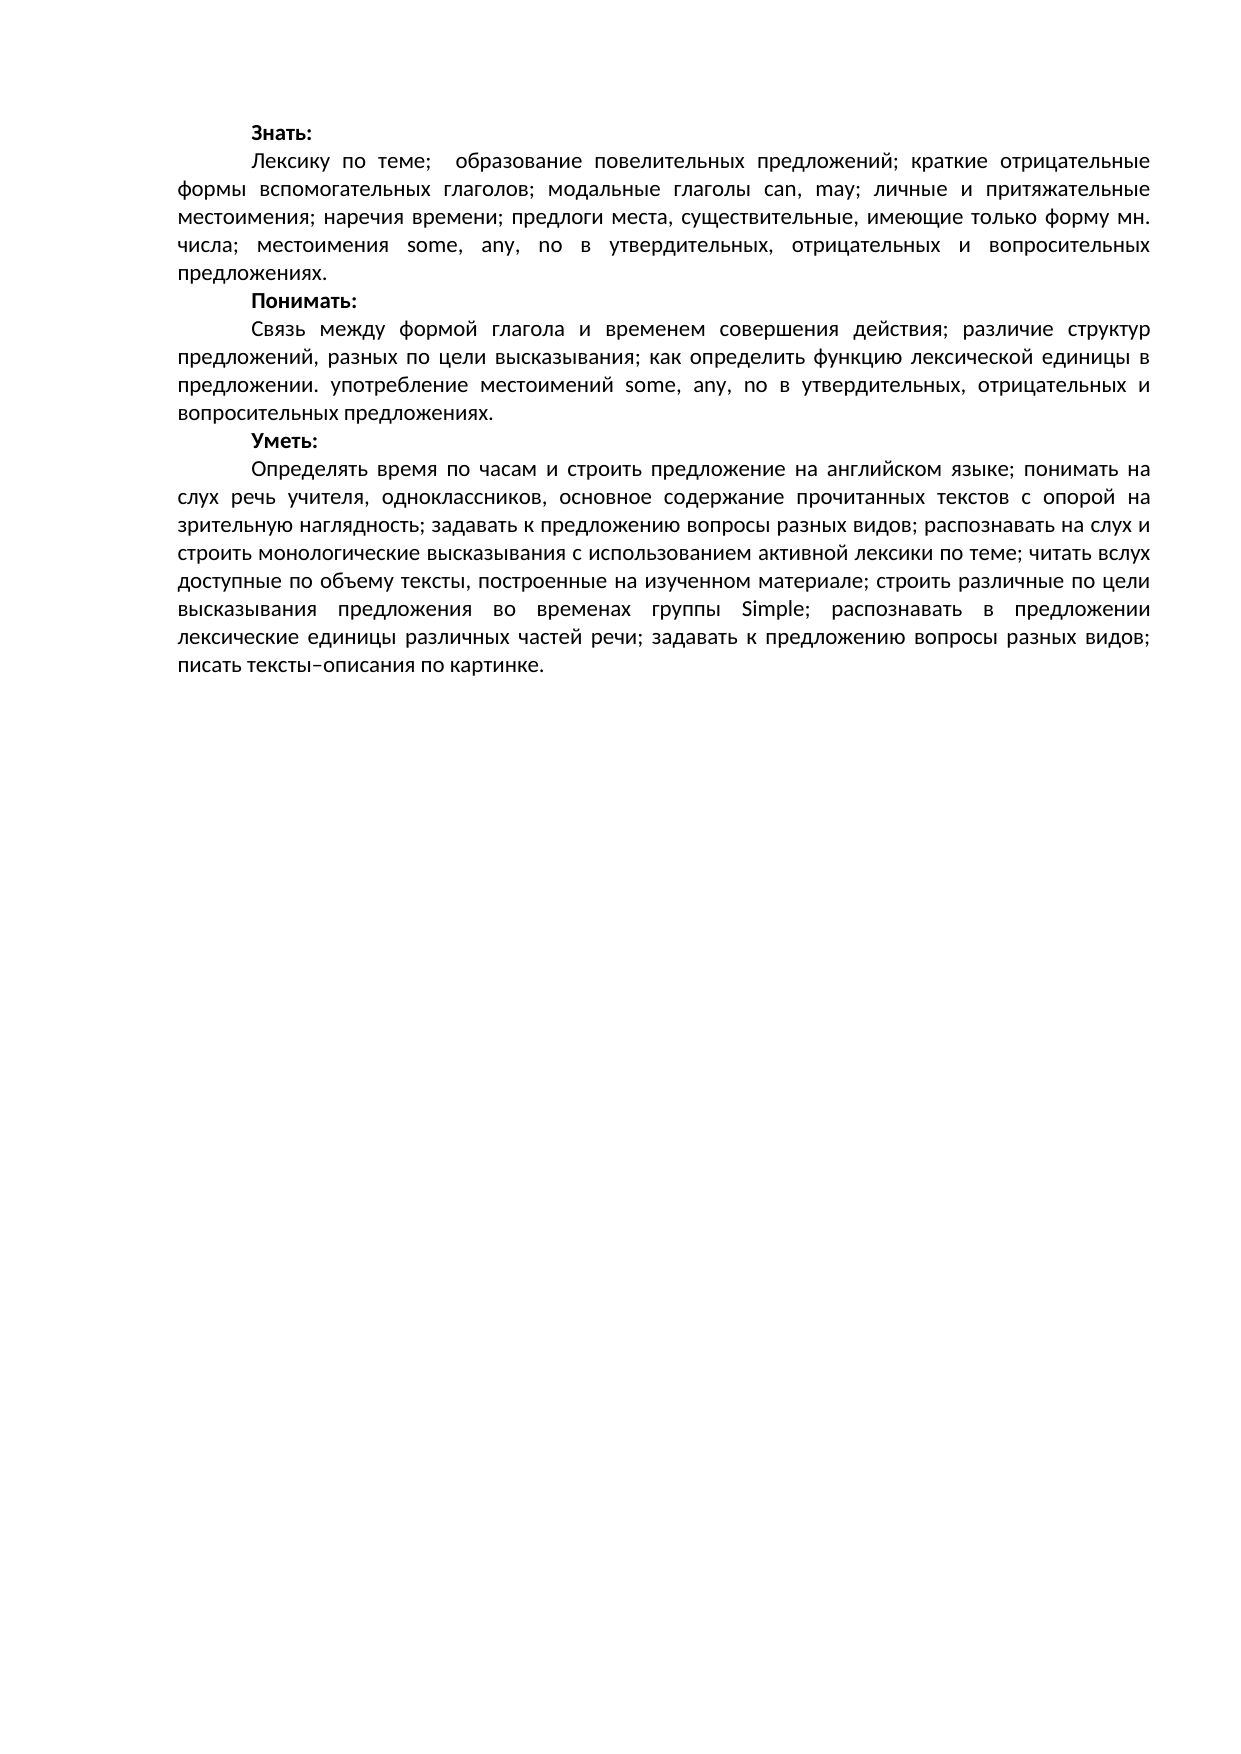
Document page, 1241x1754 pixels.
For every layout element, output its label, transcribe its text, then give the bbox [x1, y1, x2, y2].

text Уметь: [177, 426, 1152, 454]
text Связь между формой глагола и временем совершения действия; различие структур предложений, разных по цели высказывания; как определить функцию лексической единицы в предложении. употребление местоимений some, any, no в утвердительных, отрицательных и вопросительных предложениях. [177, 314, 1152, 426]
text Лексику по теме; образование повелительных предложений; краткие отрицательные формы вспомогательных глаголов; модальные глаголы can, may; личные и притяжательные местоимения; наречия времени; предлоги места, существительные, имеющие только форму мн. числа; местоимения some, any, no в утвердительных, отрицательных и вопросительных предложениях. [177, 146, 1152, 286]
text Понимать: [177, 286, 1152, 314]
text Определять время по часам и строить предложение на английском языке; понимать на слух речь учителя, одноклассников, основное содержание прочитанных текстов с опорой на зрительную наглядность; задавать к предложению вопросы разных видов; распознавать на слух и строить монологические высказывания с использованием активной лексики по теме; читать вслух доступные по объему тексты, построенные на изученном материале; строить различные по цели высказывания предложения во временах группы Simple; распознавать в предложении лексические единицы различных частей речи; задавать к предложению вопросы разных видов; писать тексты–описания по картинке. [177, 454, 1152, 678]
text Знать: [177, 118, 1152, 146]
